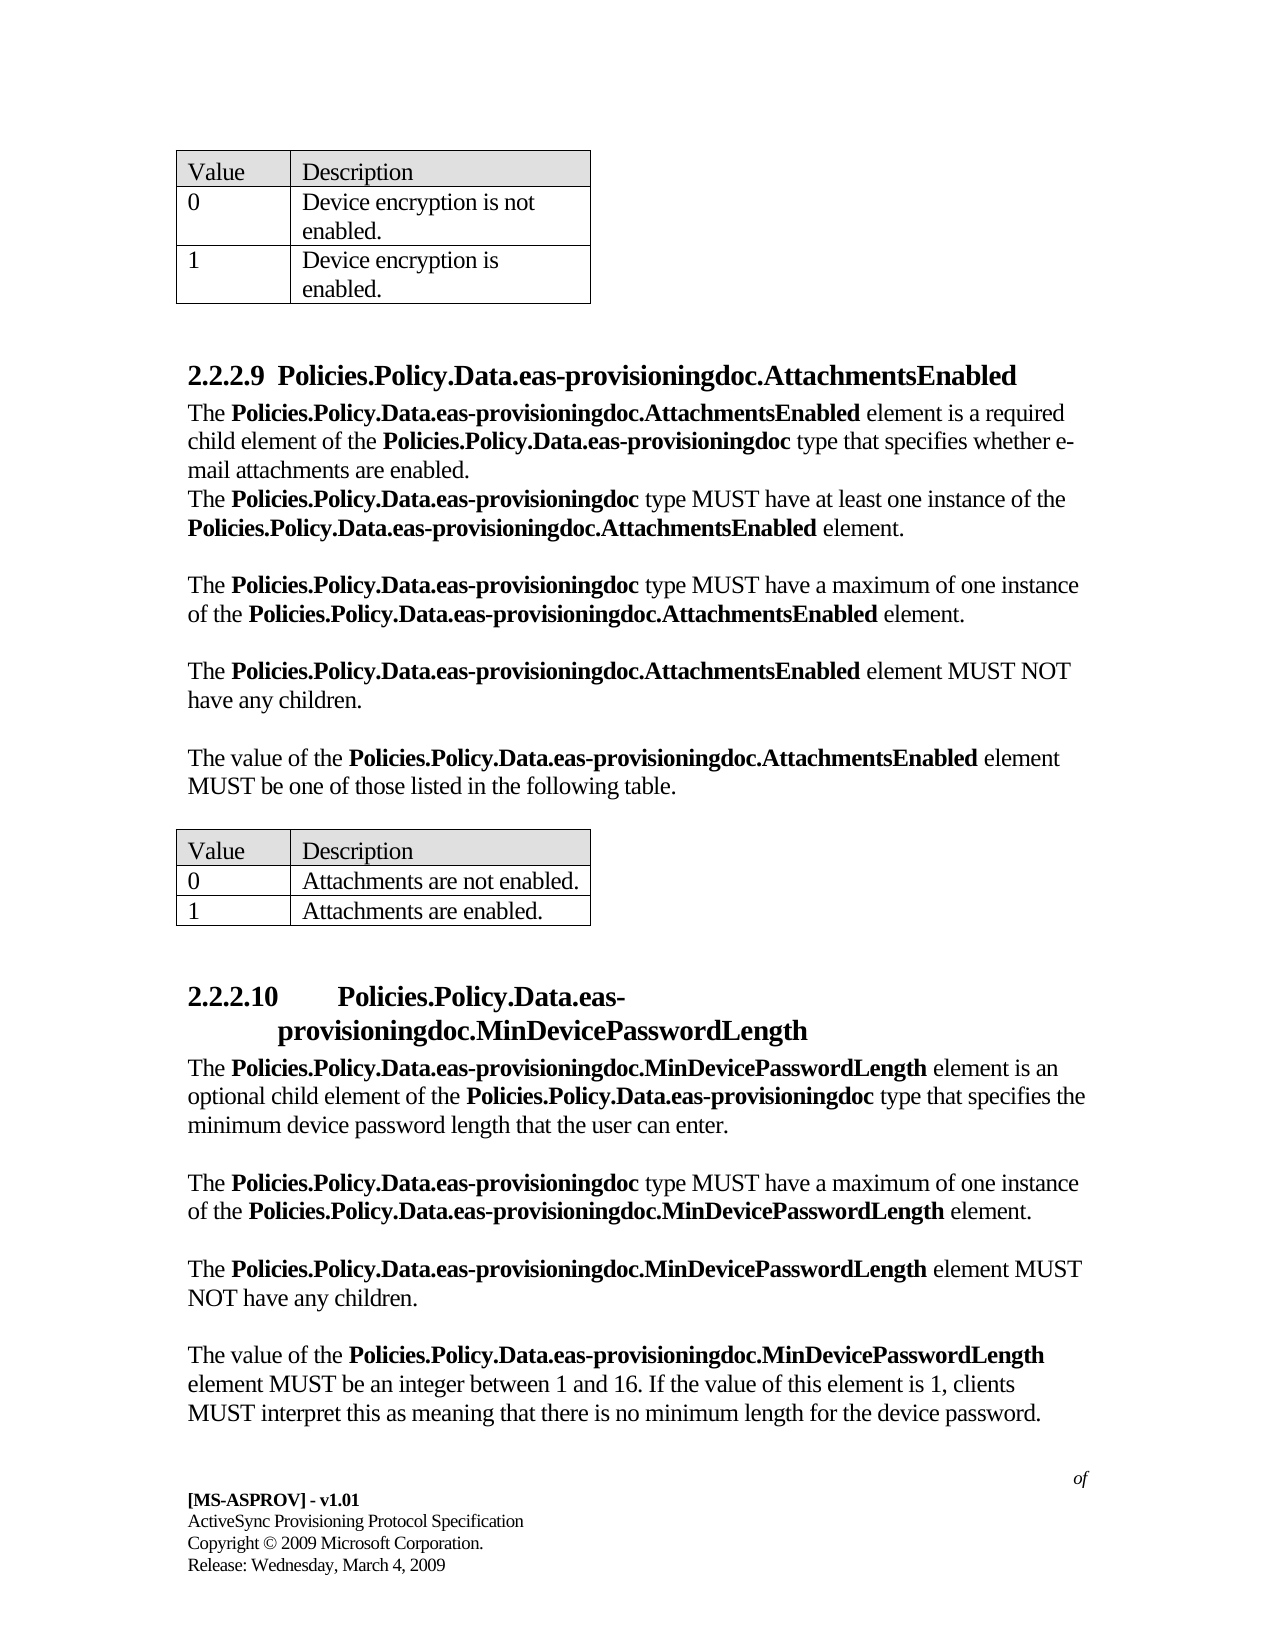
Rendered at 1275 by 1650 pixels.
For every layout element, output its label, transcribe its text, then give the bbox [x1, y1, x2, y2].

text The Policies.Policy.Data.eas-provisioningdoc.MinDevicePasswordLength element is an optional child element of the Policies.Policy.Data.eas-provisioningdoc type that specifies the minimum device password length that the user can enter. [187, 1053, 1087, 1139]
subtitle Policies.Policy.Data.eas-provisioningdoc.AttachmentsEnabled [187, 358, 1087, 391]
table_cell Attachments are enabled. [291, 896, 590, 924]
table_cell Attachments are not enabled. [291, 866, 590, 895]
table_cell 1 [177, 246, 290, 303]
table_cell Device encryption is enabled. [291, 246, 590, 303]
table_cell 0 [177, 187, 290, 244]
text The Policies.Policy.Data.eas-provisioningdoc type MUST have at least one instance of the Policies.Policy.Data.eas-provisioningdoc.AttachmentsEnabled element. [187, 484, 1087, 541]
text The Policies.Policy.Data.eas-provisioningdoc type MUST have a maximum of one instance of the Policies.Policy.Data.eas-provisioningdoc.MinDevicePasswordLength element. [187, 1168, 1087, 1225]
text The Policies.Policy.Data.eas-provisioningdoc.AttachmentsEnabled element MUST NOT have any children. [187, 656, 1087, 714]
table_header Value [177, 151, 290, 186]
table_header Value [177, 830, 290, 865]
subtitle Policies.Policy.Data.eas-provisioningdoc.MinDevicePasswordLength [187, 979, 1087, 1046]
table_header Description [291, 151, 590, 186]
text The value of the Policies.Policy.Data.eas-provisioningdoc.AttachmentsEnabled element MUST be one of those listed in the following table. [187, 743, 1087, 800]
table_cell 1 [177, 896, 290, 924]
text The Policies.Policy.Data.eas-provisioningdoc type MUST have a maximum of one instance of the Policies.Policy.Data.eas-provisioningdoc.AttachmentsEnabled element. [187, 570, 1087, 628]
text The value of the Policies.Policy.Data.eas-provisioningdoc.MinDevicePasswordLength element MUST be an integer between 1 and 16. If the value of this element is 1, clients MUST interpret this as meaning that there is no minimum length for the device password. [187, 1340, 1087, 1426]
table_header Description [291, 830, 590, 865]
text The Policies.Policy.Data.eas-provisioningdoc.AttachmentsEnabled element is a required child element of the Policies.Policy.Data.eas-provisioningdoc type that specifies whether e-mail attachments are enabled. [187, 398, 1087, 484]
table_cell Device encryption is not enabled. [291, 187, 590, 244]
table_cell 0 [177, 866, 290, 895]
text The Policies.Policy.Data.eas-provisioningdoc.MinDevicePasswordLength element MUST NOT have any children. [187, 1254, 1087, 1311]
